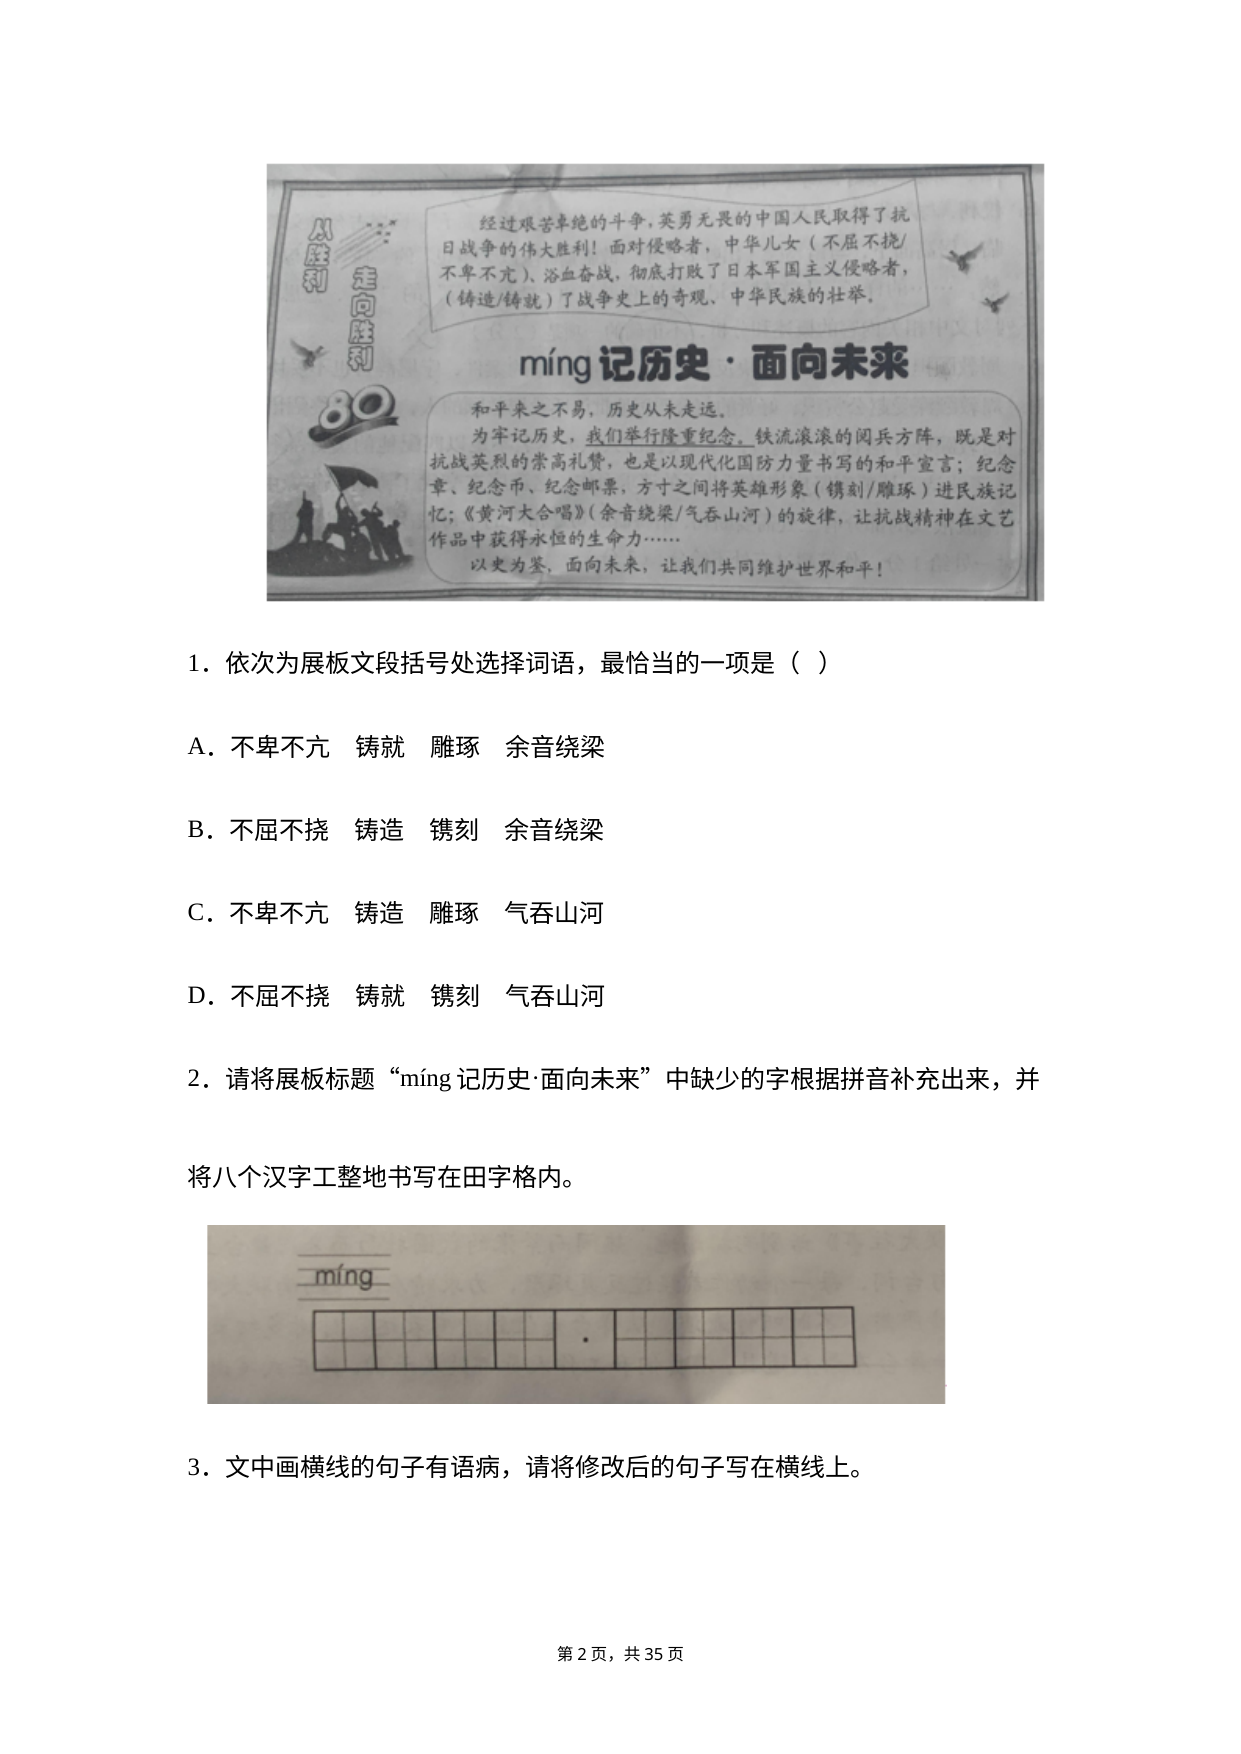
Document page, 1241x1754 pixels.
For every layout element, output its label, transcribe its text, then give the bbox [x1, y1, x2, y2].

text C．不卑不亢 铸造 雕琢 气吞山河 [187, 879, 1053, 944]
text B．不屈不挠 铸造 镌刻 余音绕梁 [187, 796, 1053, 861]
picture [264, 162, 1046, 603]
text 3．文中画横线的句子有语病，请将修改后的句子写在横线上。 [187, 1433, 1053, 1498]
picture [206, 1225, 947, 1404]
text D．不屈不挠 铸就 镌刻 气吞山河 [187, 962, 1053, 1027]
text A．不卑不亢 铸就 雕琢 余音绕梁 [187, 713, 1053, 778]
text 1．依次为展板文段括号处选择词语，最恰当的一项是（ ） [187, 629, 1053, 694]
text 2．请将展板标题“míng记历史·面向未来”中缺少的字根据拼音补充出来，并将八个汉字工整地书写在田字格内。 [187, 1045, 1053, 1208]
